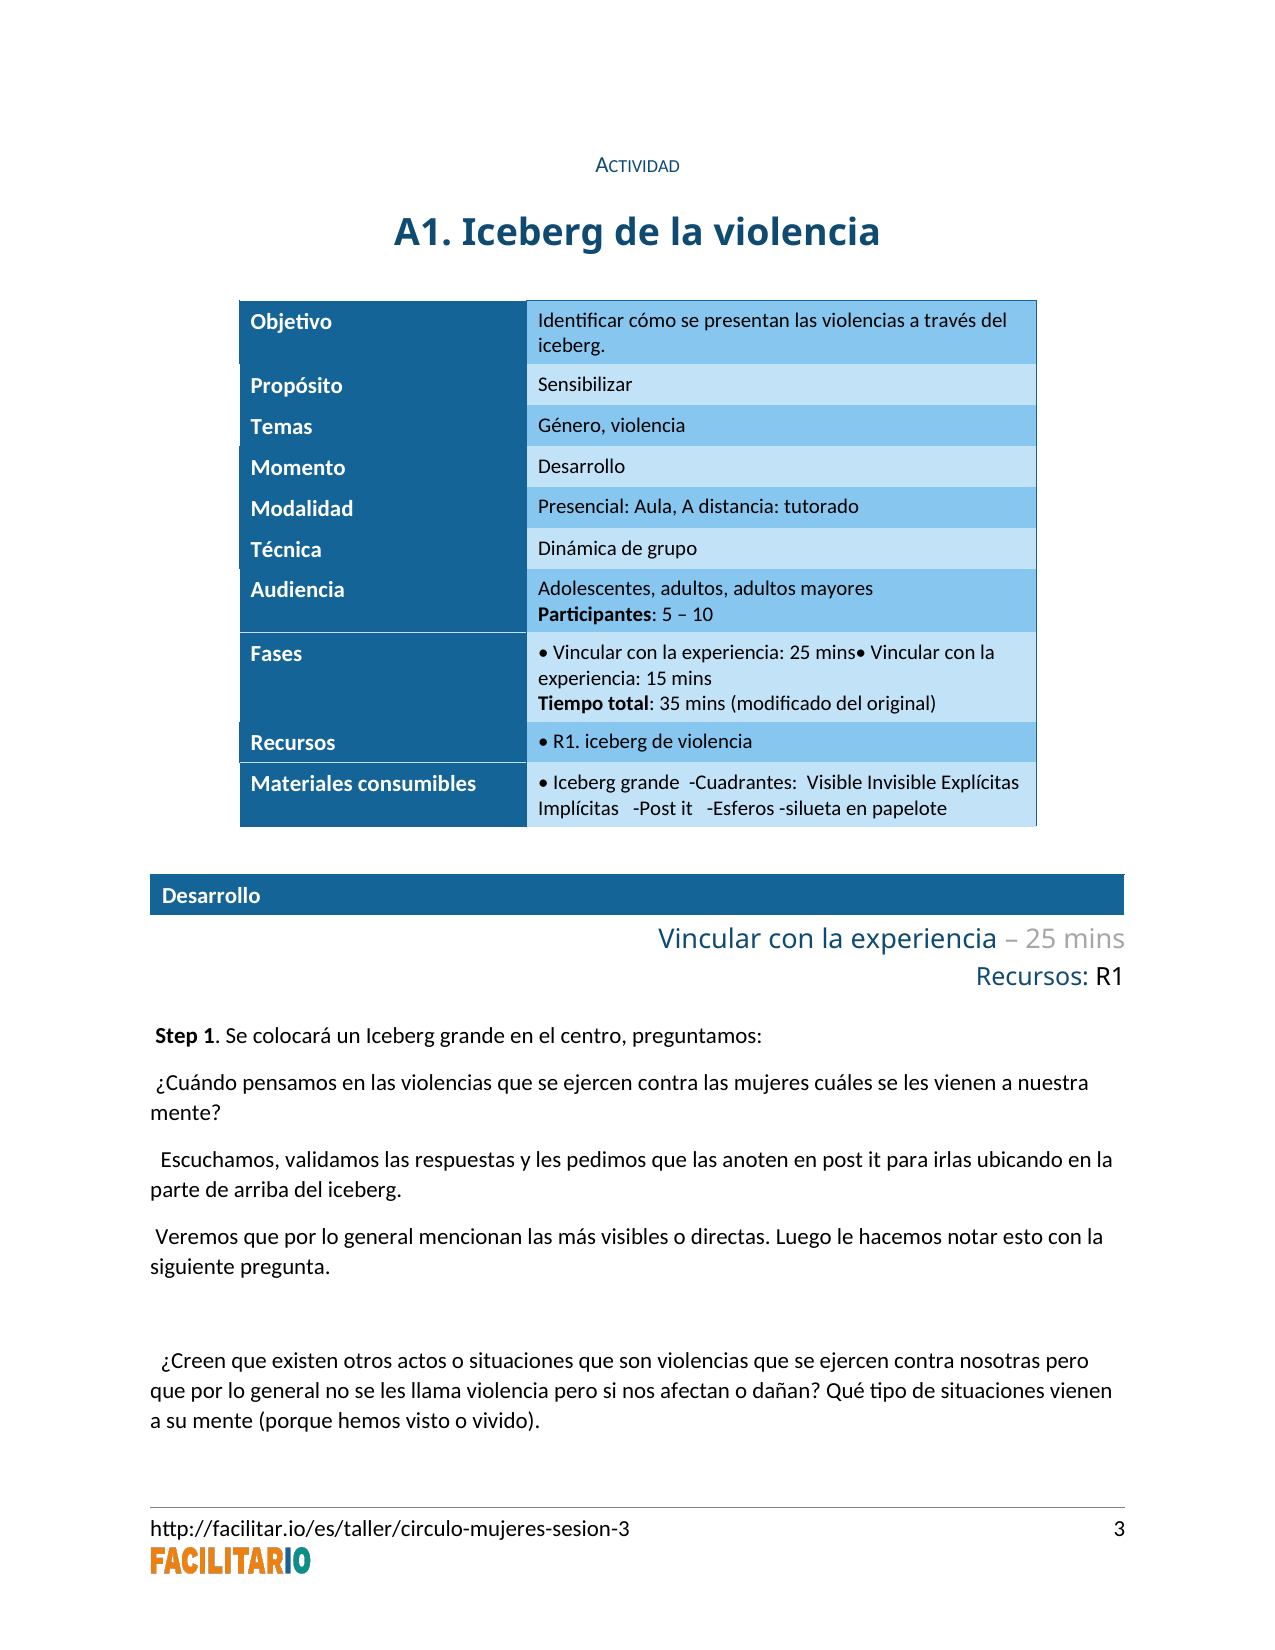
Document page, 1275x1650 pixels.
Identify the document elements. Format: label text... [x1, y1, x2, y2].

table_cell Fases [240, 634, 526, 722]
picture [145, 1544, 315, 1576]
text Actividad [150, 150, 1125, 178]
text Veremos que por lo general mencionan las más visibles o directas. Luego le hacemos notar esto con la siguiente pregunta. [150, 1222, 1125, 1280]
table_cell Propósito [240, 365, 526, 405]
table_cell • R1. iceberg de violencia [527, 722, 1036, 762]
table_cell Género, violencia [527, 405, 1036, 446]
table_cell Presencial: Aula, A distancia: tutorado [527, 487, 1036, 528]
table_cell • Vincular con la experiencia: 25 mins Tiempo total: 35 mins (modificado del original) [527, 633, 1036, 722]
text ¿Creen que existen otros actos o situaciones que son violencias que se ejercen contra nosotras pero que por lo general no se les llama violencia pero si nos afectan o dañan? Qué tipo de situaciones vienen a su mente (porque hemos visto o vivido). [150, 1346, 1125, 1434]
table_cell Temas [240, 406, 526, 446]
table_cell Desarrollo [527, 446, 1036, 487]
table_header Identificar cómo se presentan las violencias a través del iceberg. [527, 301, 1036, 364]
table_cell Técnica [240, 529, 526, 569]
subtitle Vincular con la experiencia – 25 mins [150, 919, 1125, 956]
table_cell Recursos [240, 723, 526, 762]
table_cell Momento [240, 447, 526, 487]
table_cell Modalidad [240, 488, 526, 528]
table_cell Audiencia [240, 570, 526, 632]
text Step 1. Se colocará un Iceberg grande en el centro, preguntamos: [150, 1021, 1125, 1049]
text Recursos: R1 [150, 959, 1125, 993]
table_cell Dinámica de grupo [527, 528, 1036, 569]
table_header Desarrollo [151, 875, 1124, 915]
table_cell Materiales consumibles [240, 764, 526, 826]
table_header Objetivo [240, 301, 526, 364]
table_cell Sensibilizar [527, 364, 1036, 405]
text ¿Cuándo pensamos en las violencias que se ejercen contra las mujeres cuáles se les vienen a nuestra mente? [150, 1068, 1125, 1126]
subtitle A1. Iceberg de la violencia [150, 205, 1125, 256]
table_cell Adolescentes, adultos, adultos mayores Participantes: 5 – 10 [527, 569, 1036, 632]
table_cell • Iceberg grande -Cuadrantes: Visible Invisible Explícitas Implícitas -Post it -Esferos -silueta en papelote [527, 763, 1036, 826]
text Escuchamos, validamos las respuestas y les pedimos que las anoten en post it para irlas ubicando en la parte de arriba del iceberg. [150, 1145, 1125, 1203]
